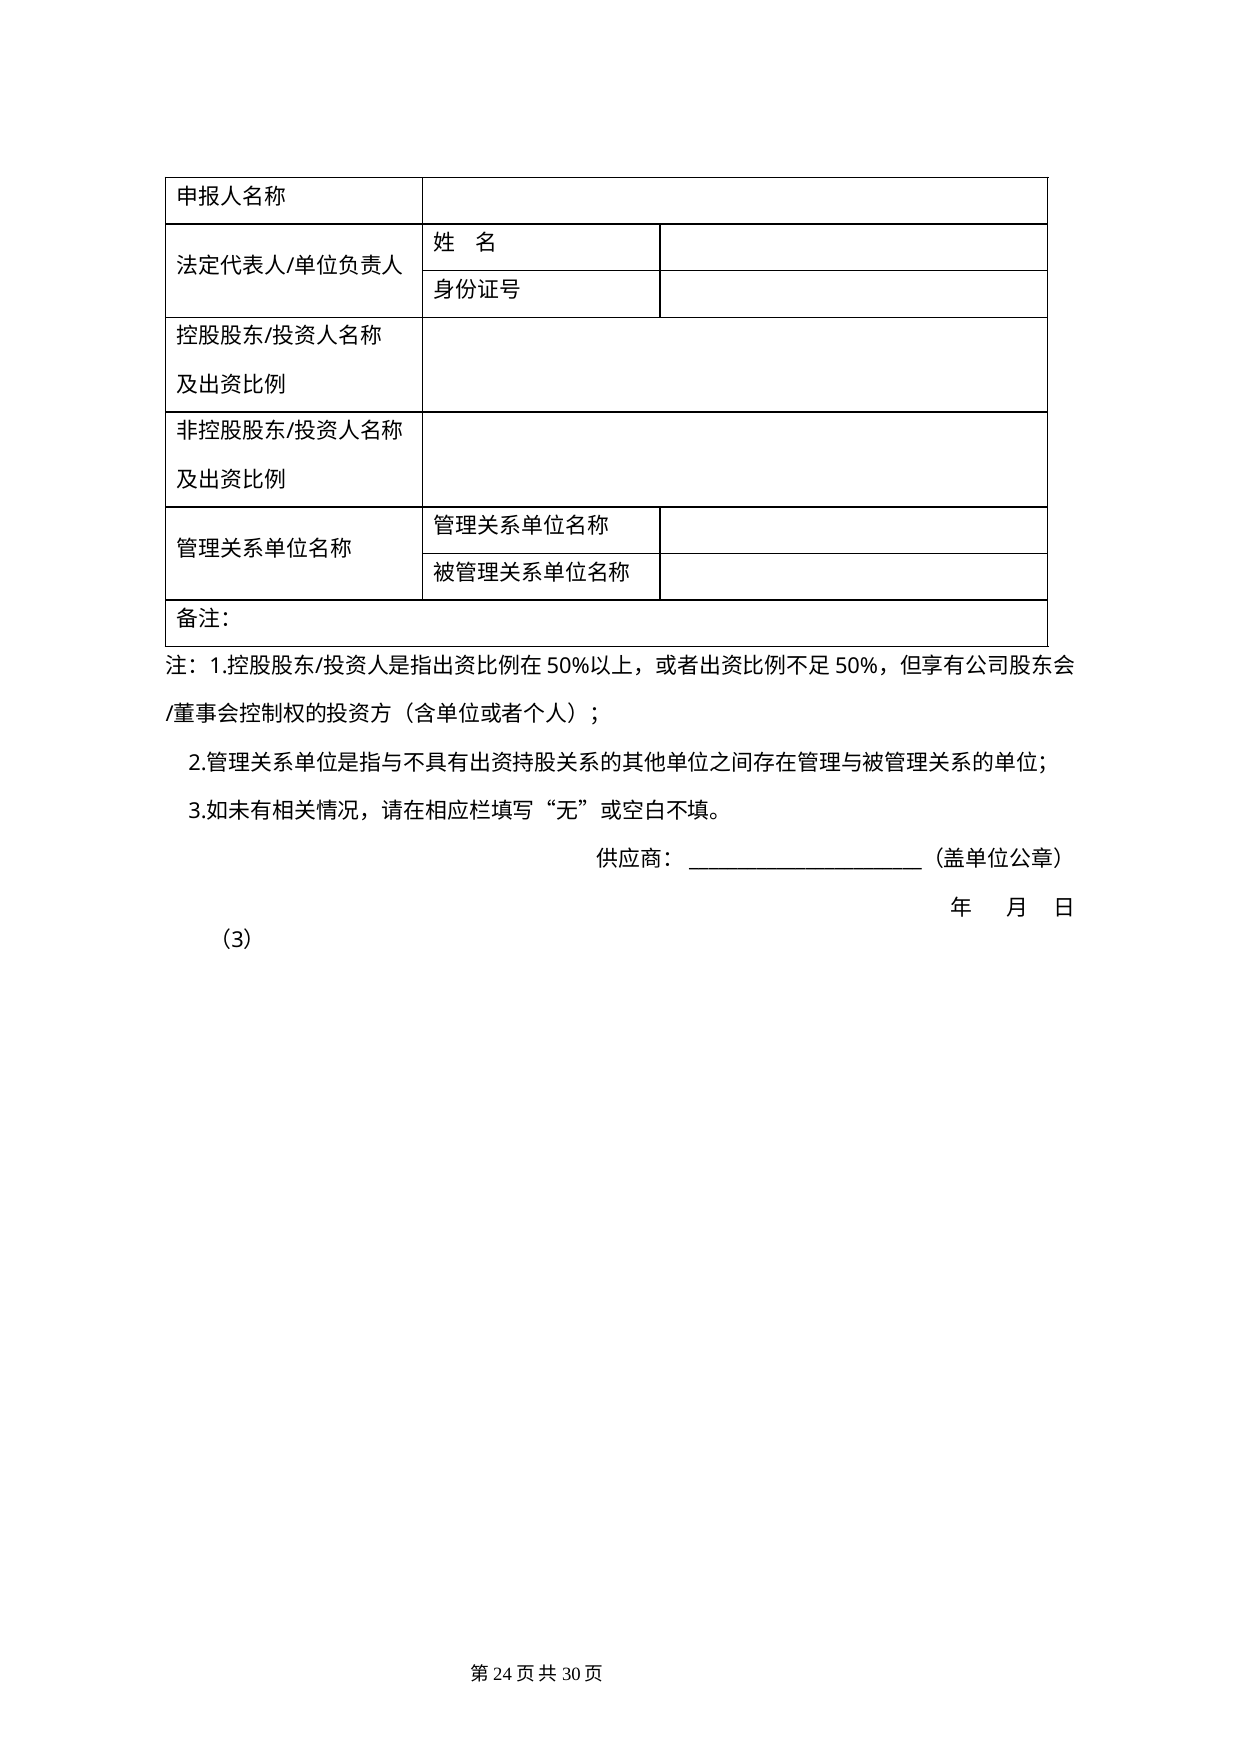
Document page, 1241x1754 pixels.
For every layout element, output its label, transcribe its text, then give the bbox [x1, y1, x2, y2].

table_header [423, 178, 1047, 223]
table_cell 备注： [166, 601, 1047, 646]
table_cell 被管理关系单位名称 [423, 554, 659, 599]
table_cell 法定代表人/单位负责人 [166, 225, 422, 316]
table_cell [661, 554, 1047, 599]
table_header 申报人名称 [166, 178, 422, 223]
table_cell 姓 名 [423, 225, 659, 270]
table_cell 身份证号 [423, 271, 659, 316]
text 3.如未有相关情况，请在相应栏填写“无”或空白不填。 [165, 793, 1075, 825]
table_cell [661, 225, 1047, 270]
table_cell 管理关系单位名称 [166, 508, 422, 599]
text 年 月 日 [240, 889, 1075, 922]
table_cell 控股股东/投资人名称 及出资比例 [166, 318, 422, 411]
text 2.管理关系单位是指与不具有出资持股关系的其他单位之间存在管理与被管理关系的单位； [165, 744, 1075, 777]
table_cell [661, 271, 1047, 316]
table_cell [661, 508, 1047, 553]
text 供应商： ________________________（盖单位公章） [165, 841, 1075, 874]
table_cell 管理关系单位名称 [423, 508, 659, 553]
table_cell [423, 318, 1047, 411]
table_cell [423, 413, 1047, 506]
text 注：1.控股股东/投资人是指出资比例在50%以上，或者出资比例不足50%，但享有公司股东会/董事会控制权的投资方（含单位或者个人）； [165, 647, 1075, 729]
table_cell 非控股股东/投资人名称 及出资比例 [166, 413, 422, 506]
